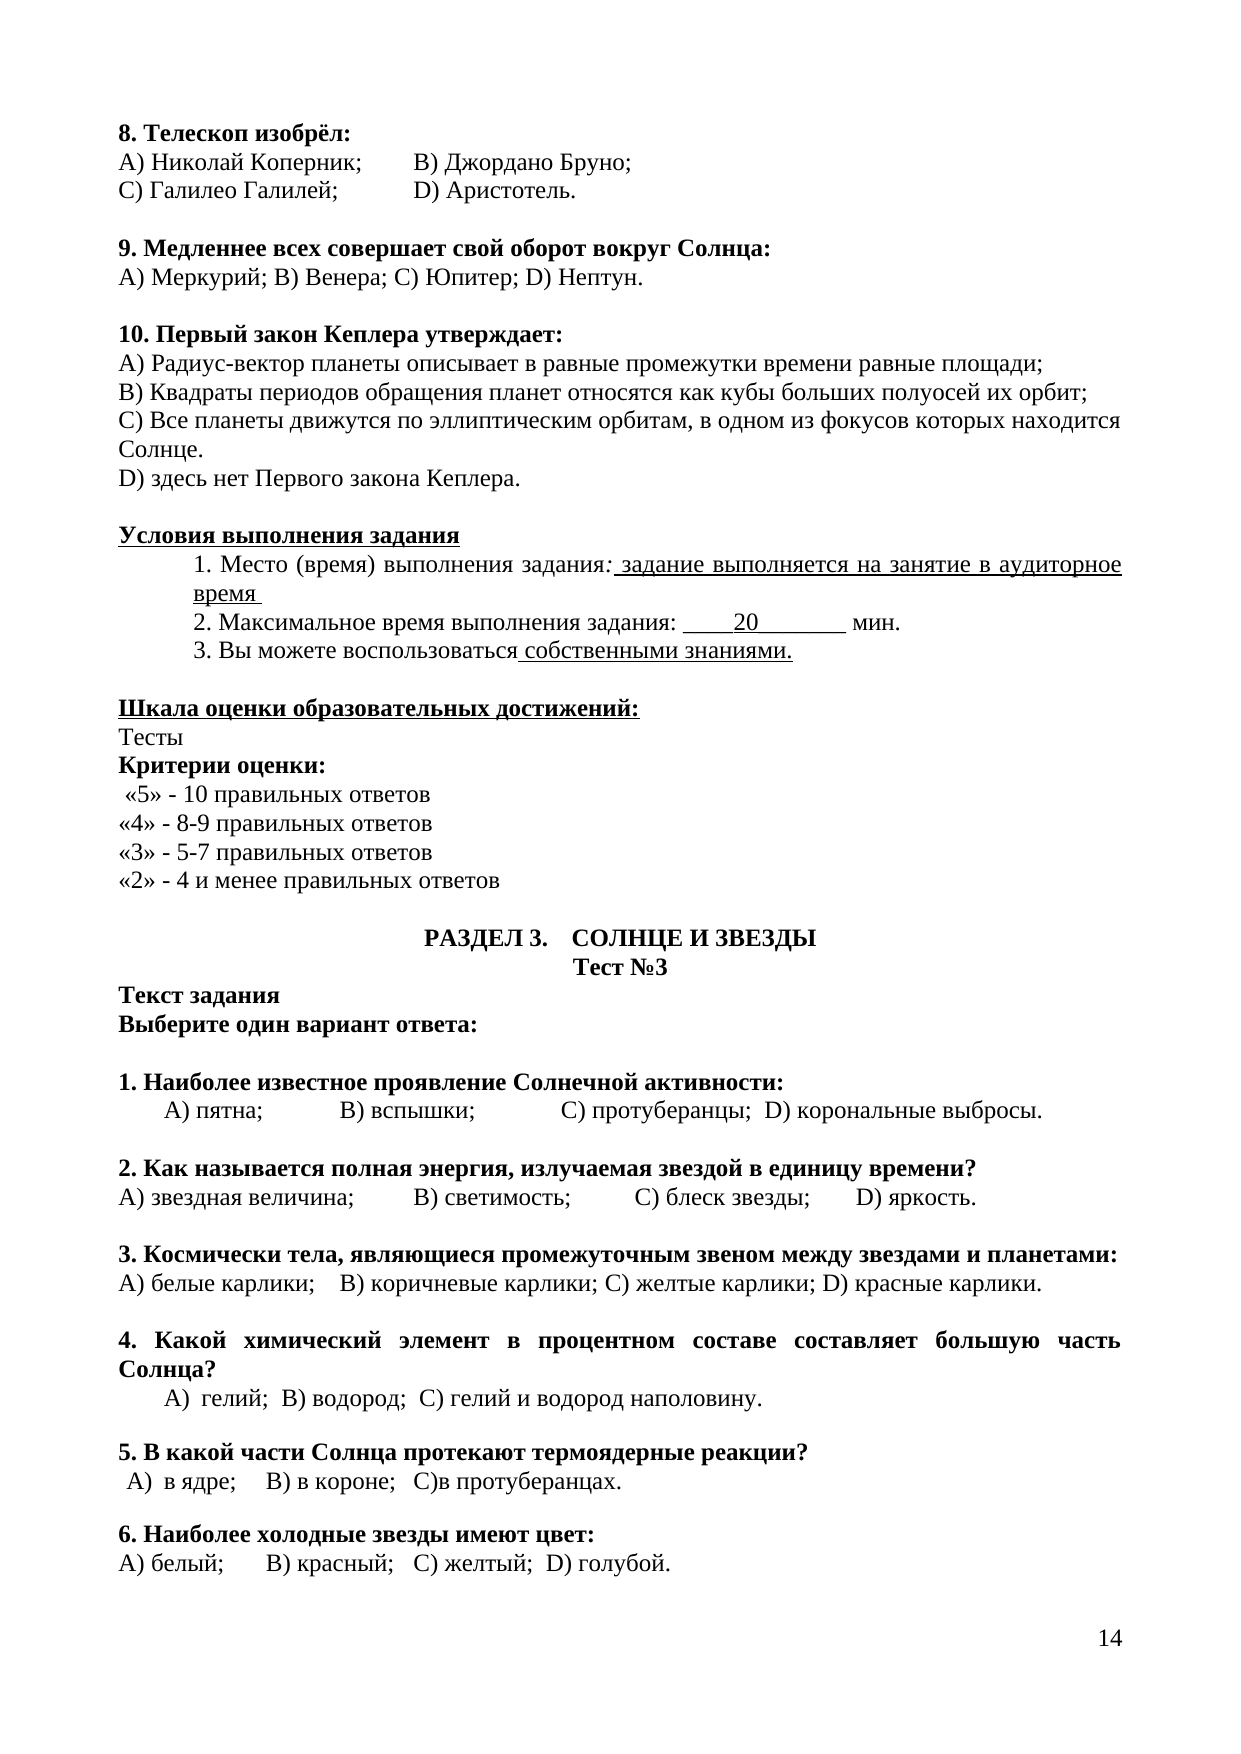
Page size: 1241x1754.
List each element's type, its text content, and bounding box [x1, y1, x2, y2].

text Текст задания [118, 981, 1122, 1009]
text A) Николай Коперник; B) Джордано Бруно; [118, 147, 1122, 176]
text Тесты [118, 722, 1122, 751]
text «5» - 10 правильных ответов [118, 779, 1122, 808]
text «2» - 4 и менее правильных ответов [118, 866, 1122, 894]
text 9. Медленнее всех совершает свой оборот вокруг Солнца: [118, 233, 1122, 262]
text C) Все планеты движутся по эллиптическим орбитам, в одном из фокусов которых находится Солнце. [118, 406, 1122, 463]
text 3. Вы можете воспользоваться собственными знаниями. [193, 636, 1122, 664]
text Выберите один вариант ответа: [118, 1009, 1122, 1038]
text Тест №3 [118, 952, 1122, 981]
text Шкала оценки образовательных достижений: [118, 693, 1122, 722]
text B) Квадраты периодов обращения планет относятся как кубы больших полуосей их орбит; [118, 377, 1122, 406]
text 5. В какой части Солнца протекают термоядерные реакции? [118, 1437, 1122, 1466]
text 2. Как называется полная энергия, излучаемая звездой в единицу времени? [118, 1153, 1122, 1182]
text 8. Телескоп изобрёл: [118, 118, 1122, 147]
text РАЗДЕЛ 3. СОЛНЦЕ И ЗВЕЗДЫ [118, 923, 1122, 952]
text A) Радиус-вектор планеты описывает в равные промежутки времени равные площади; [118, 348, 1122, 377]
text 2. Максимальное время выполнения задания: ____20_______ мин. [193, 607, 1122, 636]
text 4. Какой химический элемент в процентном составе составляет большую часть Солнца? [118, 1326, 1122, 1383]
text 1. Наиболее известное проявление Солнечной активности: [118, 1067, 1122, 1096]
list в ядре; B) в короне; C)в протуберанцах. [126, 1466, 1122, 1494]
text C) Галилео Галилей; D) Аристотель. [118, 176, 1122, 204]
list гелий; B) водород; С) гелий и водород наполовину. [163, 1383, 1122, 1412]
text Условия выполнения задания [118, 521, 1122, 549]
text 6. Наиболее холодные звезды имеют цвет: [118, 1519, 1122, 1548]
text 3. Космически тела, являющиеся промежуточным звеном между звездами и планетами: [118, 1239, 1122, 1268]
text A) белый; B) красный; C) желтый; D) голубой. [118, 1548, 1122, 1577]
text A) белые карлики; B) коричневые карлики; C) желтые карлики; D) красные карлики. [118, 1268, 1122, 1297]
text Критерии оценки: [118, 751, 1122, 779]
text 1. Место (время) выполнения задания: задание выполняется на занятие в аудиторное время [193, 549, 1122, 607]
text A) Меркурий; B) Венера; C) Юпитер; D) Нептун. [118, 262, 1122, 291]
text «4» - 8-9 правильных ответов [118, 808, 1122, 837]
text D) здесь нет Первого закона Кеплера. [118, 463, 1122, 492]
text 10. Первый закон Кеплера утверждает: [118, 319, 1122, 348]
text A) пятна; B) вспышки; C) протуберанцы; D) корональные выбросы. [118, 1096, 1122, 1124]
text A) звездная величина; B) светимость; C) блеск звезды; D) яркость. [118, 1182, 1122, 1211]
text «3» - 5-7 правильных ответов [118, 837, 1122, 866]
